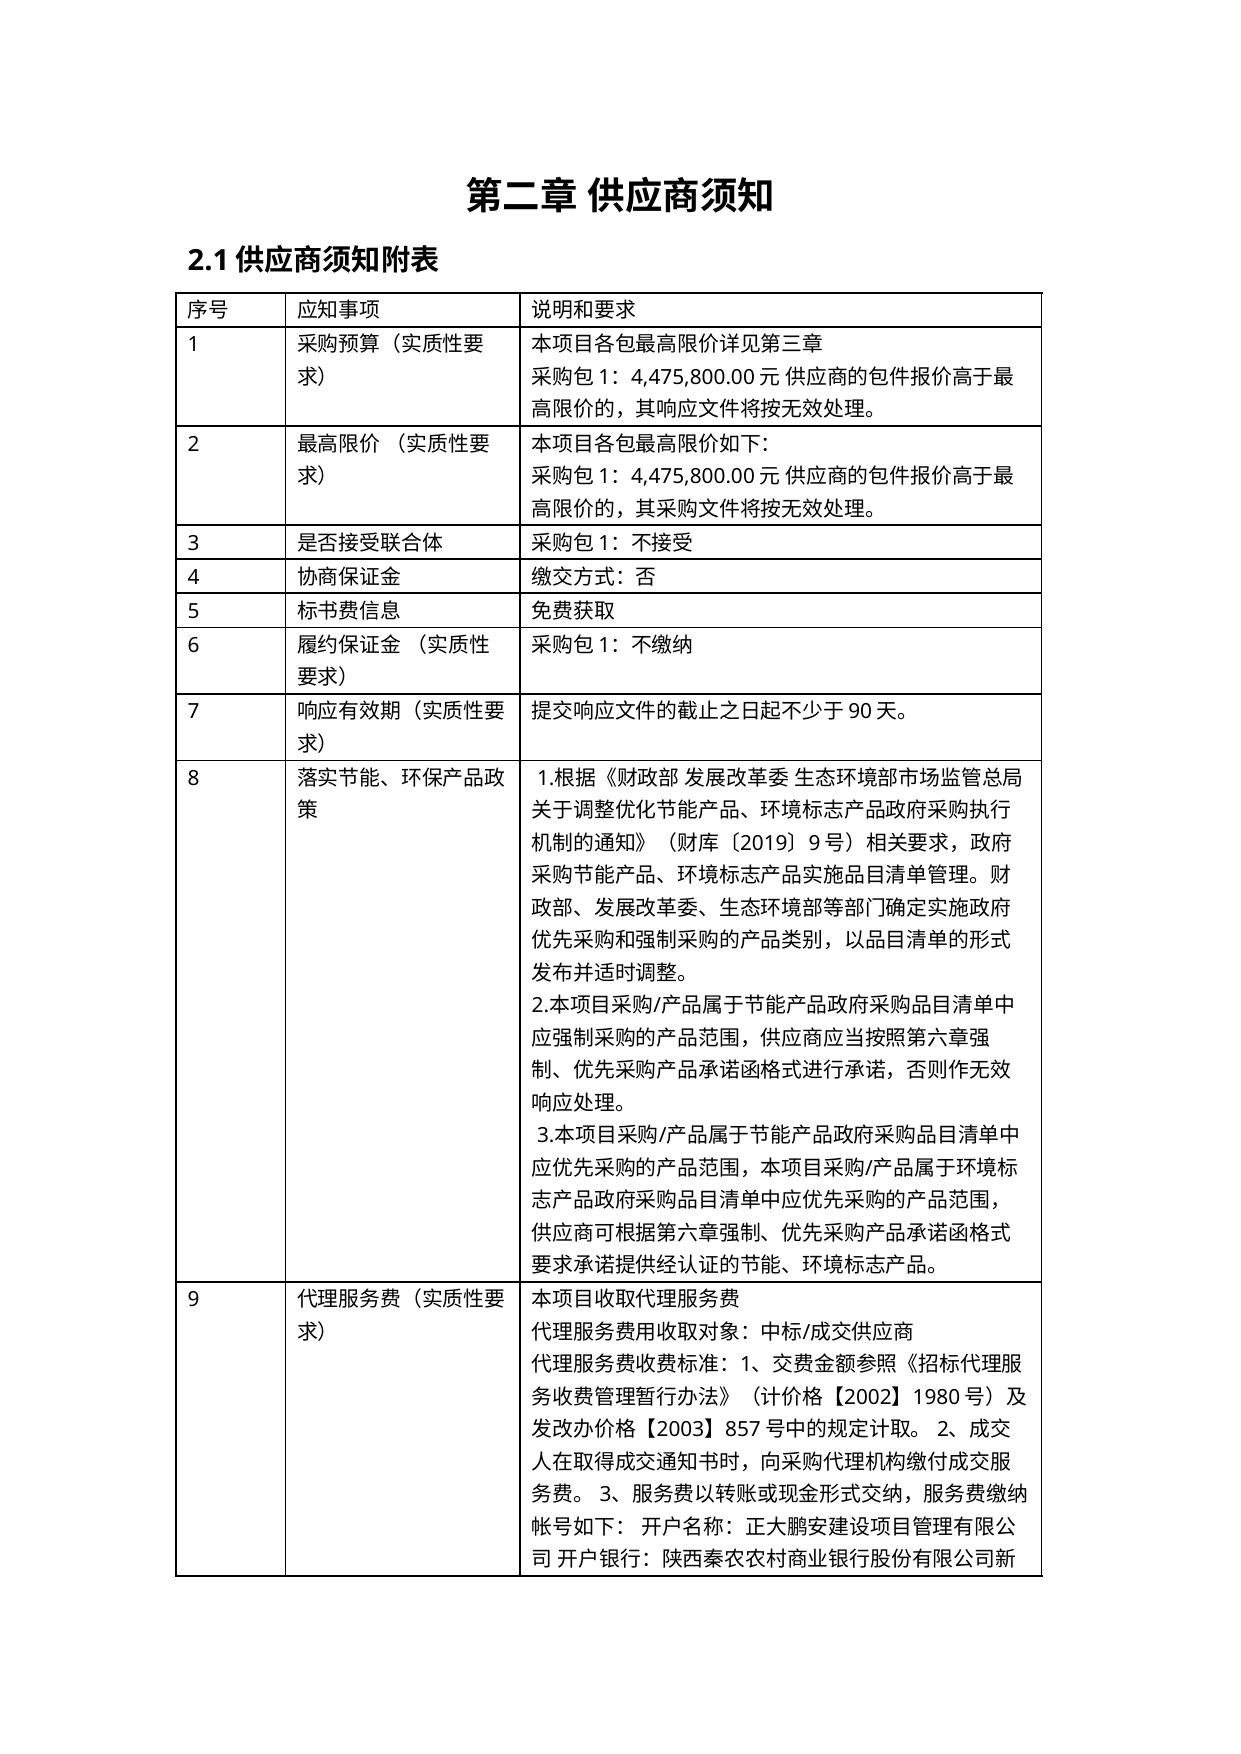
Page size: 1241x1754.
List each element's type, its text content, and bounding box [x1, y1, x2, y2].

table_cell 8 [177, 761, 285, 1281]
table_cell 1 [177, 328, 285, 425]
table_cell 履约保证金 （实质性要求） [286, 628, 519, 693]
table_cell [521, 1283, 1041, 1575]
table_cell 响应有效期（实质性要求） [286, 695, 519, 759]
table_cell 采购包1：不接受 [521, 526, 1041, 558]
table_cell 免费获取 [521, 594, 1041, 626]
table_cell 落实节能、环保产品政策 [286, 761, 519, 1281]
table_header 应知事项 [286, 294, 519, 326]
table_cell 采购包1：不缴纳 [521, 628, 1041, 693]
table_cell 提交响应文件的截止之日起不少于90天。 [521, 695, 1041, 759]
table_cell 2 [177, 427, 285, 524]
table_header 说明和要求 [521, 294, 1041, 326]
table_cell 协商保证金 [286, 560, 519, 592]
table_cell 4 [177, 560, 285, 592]
table_cell 是否接受联合体 [286, 526, 519, 558]
text 2.1供应商须知附表 [187, 227, 1053, 292]
table_cell 缴交方式：否 [521, 560, 1041, 592]
table_cell 标书费信息 [286, 594, 519, 626]
table_cell 6 [177, 628, 285, 693]
table_cell 本项目各包最高限价详见第三章 采购包1：4,475,800.00元 供应商的包件报价高于最高限价的，其响应文件将按无效处理。 [521, 328, 1041, 425]
table_cell 本项目各包最高限价如下： 采购包1：4,475,800.00元 供应商的包件报价高于最高限价的，其采购文件将按无效处理。 [521, 427, 1041, 524]
table_header 序号 [177, 294, 285, 326]
table_cell 3 [177, 526, 285, 558]
table_cell 1.根据《财政部 发展改革委 生态环境部市场监管总局关于调整优化节能产品、环境标志产品政府采购执行机制的通知》（财库〔2019〕9号）相关要求，政府采购节能产品、环境标志产品实施品目清单管理。财政部、发展改革委、生态环境部等部门确定实施政府优先采购和强制采购的产品类别，以品目清单的形式发布并适时调整。 2.本项目采购/产品属于节能产品政府采购品目清单中应强制采购的产品范围，供应商应当按照第六章强制、优先采购产品承诺函格式进行承诺，否则作无效响应处理。 3.本项目采购/产品属于节能产品政府采购品目清单中应优先采购的产品范围，本项目采购/产品属于环境标志产品政府采购品目清单中应优先采购的产品范围，供应商可根据第六章强制、优先采购产品承诺函格式要求承诺提供经认证的节能、环境标志产品。 [521, 761, 1041, 1281]
table_cell 9 [177, 1283, 285, 1575]
table_cell 7 [177, 695, 285, 759]
table_cell 最高限价 （实质性要求） [286, 427, 519, 524]
text 第二章 供应商须知 [187, 162, 1053, 227]
table_cell 代理服务费（实质性要求） [286, 1283, 519, 1575]
table_cell 采购预算（实质性要求） [286, 328, 519, 425]
table_cell 5 [177, 594, 285, 626]
